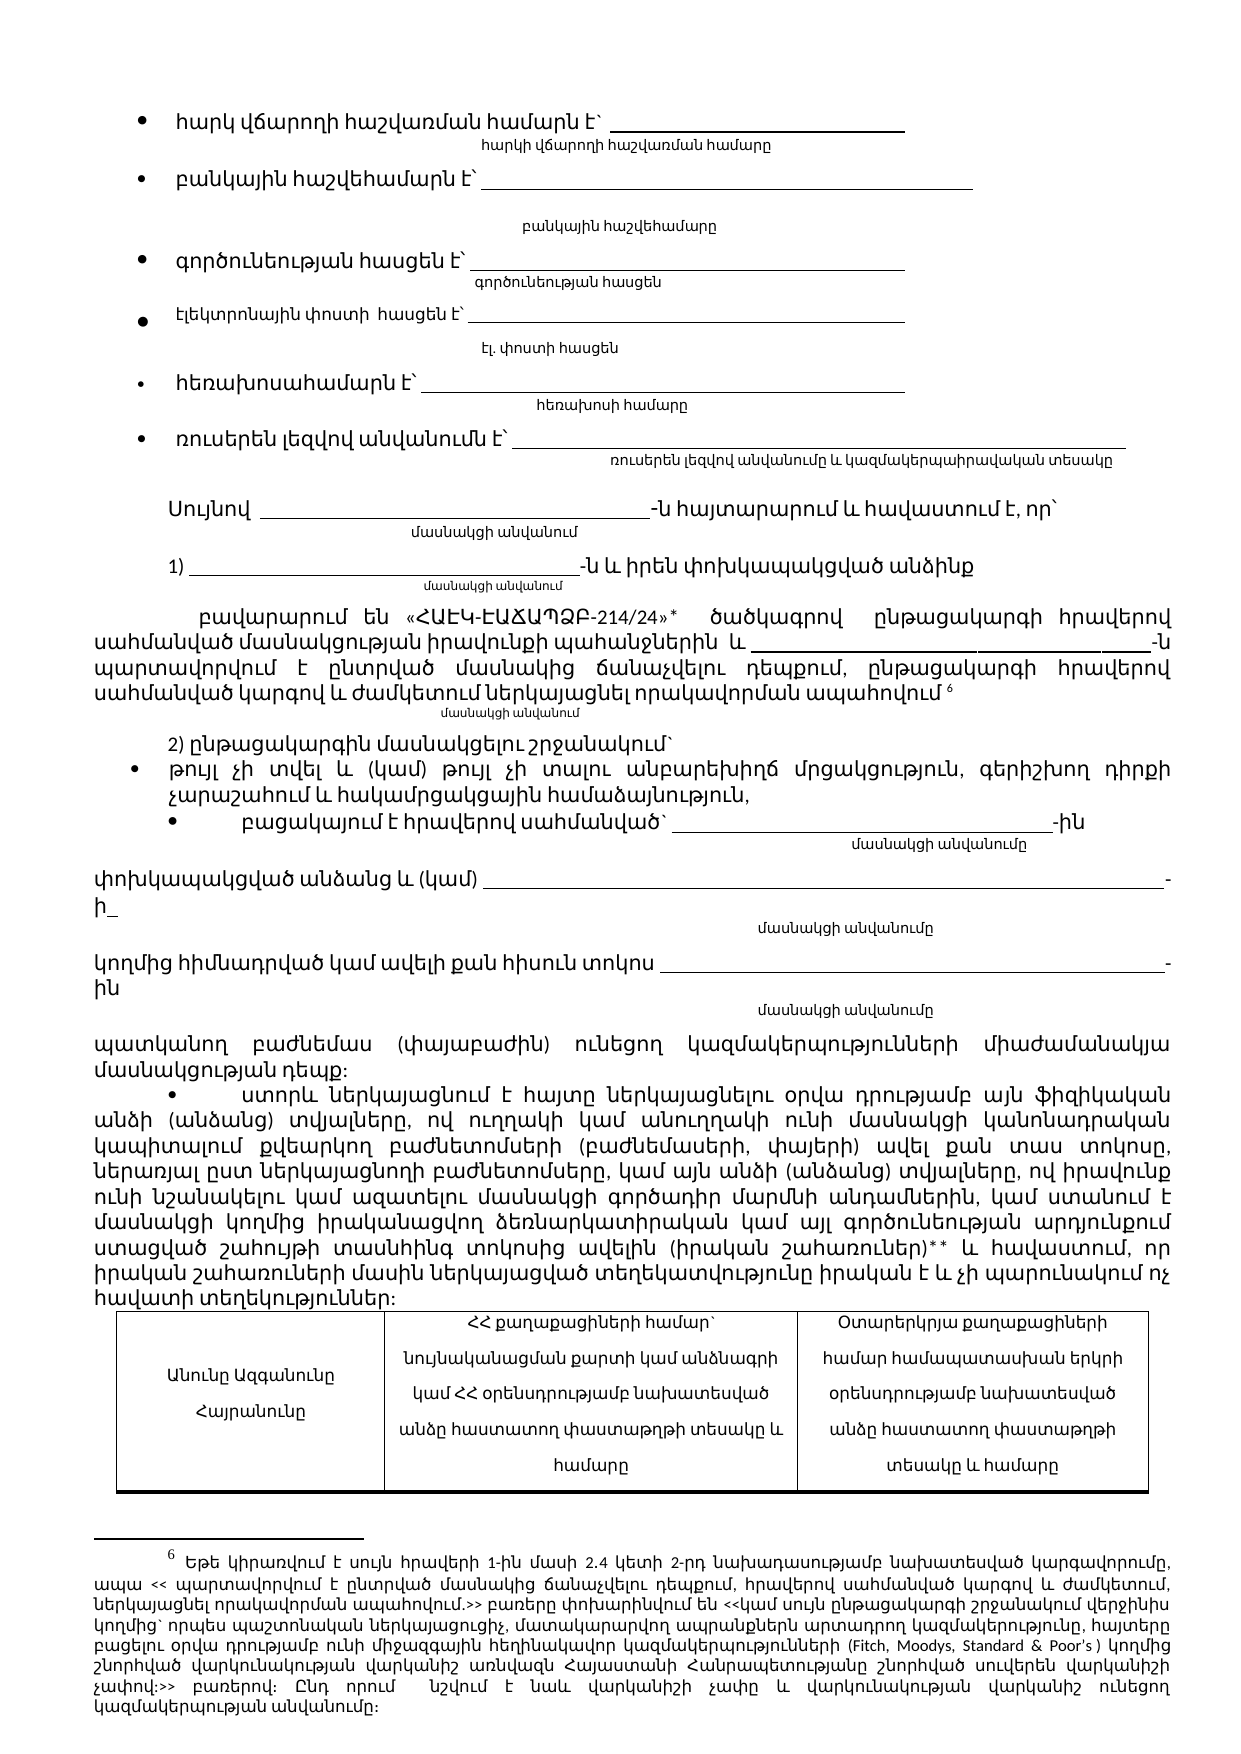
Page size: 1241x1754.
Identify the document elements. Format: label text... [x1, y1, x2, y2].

list բանկային հաշվեհամարն է՝ [138, 167, 1171, 217]
text Սույնով -ն հայտարարում և հավաստում է, որ՝ [94, 492, 1171, 523]
list ստորև ներկայացնում է հայտը ներկայացնելու օրվա դրությամբ այն ֆիզիկական անձի (անձանց) տվյալները, ով ուղղակի կամ անուղղակի ունի մասնակցի կանոնադրական կապիտալում քվեարկող բաժնետոմսերի (բաժնեմասերի, փայերի) ավել քան տաս տոկոսը, ներառյալ ըստ ներկայացնողի բաժնետոմսերը, կամ այն անձի (անձանց) տվյալները, ով իրավունք ունի նշանակելու կամ ազատելու մասնակցի գործադիր մարմնի անդամներին, կամ ստանում է մասնակցի կողմից իրականացվող ձեռնարկատիրական կամ այլ գործունեության արդյունքում ստացված շահույթի տասնհինգ տոկոսից ավելին (իրական շահառուներ)** և հավաստում, որ իրական շահառուների մասին ներկայացված տեղեկատվությունը իրական է և չի պարունակում ոչ հավատի տեղեկություններ: [94, 1082, 1171, 1311]
list հեռախոսահամարն է՝ [138, 370, 1171, 396]
text պատկանող բաժնեմաս (փայաբաժին) ունեցող կազմակերպությունների միաժամանակյա մասնակցության դեպք: [94, 1031, 1171, 1082]
text մասնակցի անվանումը [94, 1001, 1171, 1031]
list ռուսերեն լեզվով անվանումն է՝ [138, 426, 1171, 452]
text մասնակցի անվանում [94, 706, 1171, 731]
text հարկի վճարողի հաշվառման համարը [94, 136, 1171, 167]
text մասնակցի անվանումը [94, 919, 1171, 950]
text բանկային հաշվեհամարը [94, 217, 1171, 248]
table_header Օտարերկրյա քաղաքացիների համար համապատասխան երկրի օրենսդրությամբ նախատեսված անձը հաստատող փաստաթղթի տեսակը և համարը [798, 1312, 1148, 1490]
text գործունեության հասցեն [94, 273, 1171, 304]
text հեռախոսի համարը [462, 396, 1171, 426]
list գործունեության հասցեն է՝ [138, 248, 1171, 273]
list թույլ չի տվել և (կամ) թույլ չի տալու անբարեխիղճ մրցակցություն, գերիշխող դիրքի չարաշահում և հակամրցակցային համաձայնություն, [131, 757, 1171, 807]
text 1) -ն և իրեն փոխկապակցված անձինք [94, 553, 1171, 579]
text մասնակցի անվանում [94, 523, 1171, 553]
text բավարարում են «ՀԱԷԿ-ԷԱՃԱՊՁԲ-214/24»* ծածկագրով ընթացակարգի հրավերով սահմանված մասնակցության իրավունքի պահանջներին և -ն պարտավորվում է ընտրված մասնակից ճանաչվելու դեպքում, ընթացակարգի հրավերով սահմանված կարգով և ժամկետում ներկայացնել որակավորման ապահովում [94, 604, 1171, 706]
text կողմից հիմնադրված կամ ավելի քան հիսուն տոկոս -ին [94, 950, 1171, 1001]
list էլեկտրոնային փոստի հասցեն է՝ [138, 304, 1171, 340]
text մասնակցի անվանումը [94, 836, 1171, 866]
text մասնակցի անվանում [94, 579, 1171, 604]
list հարկ վճարողի հաշվառման համարն է` [138, 106, 1171, 136]
text ռուսերեն լեզվով անվանումը և կազմակերպաիրավական տեսակը [536, 452, 1171, 482]
table_header ՀՀ քաղաքացիների համար` նույնականացման քարտի կամ անձնագրի կամ ՀՀ օրենսդրությամբ նախատեսված անձը հաստատող փաստաթղթի տեսակը և համարը [385, 1312, 797, 1490]
table_header Անունը Ազգանունը Հայրանունը [117, 1312, 384, 1490]
text 2) ընթացակարգին մասնակցելու շրջանակում` [94, 731, 1171, 757]
text էլ. փոստի հասցեն [94, 340, 1171, 370]
text փոխկապակցված անձանց և (կամ) -ի [94, 866, 1171, 919]
list բացակայում է հրավերով սահմանված` -ին [94, 807, 1171, 836]
